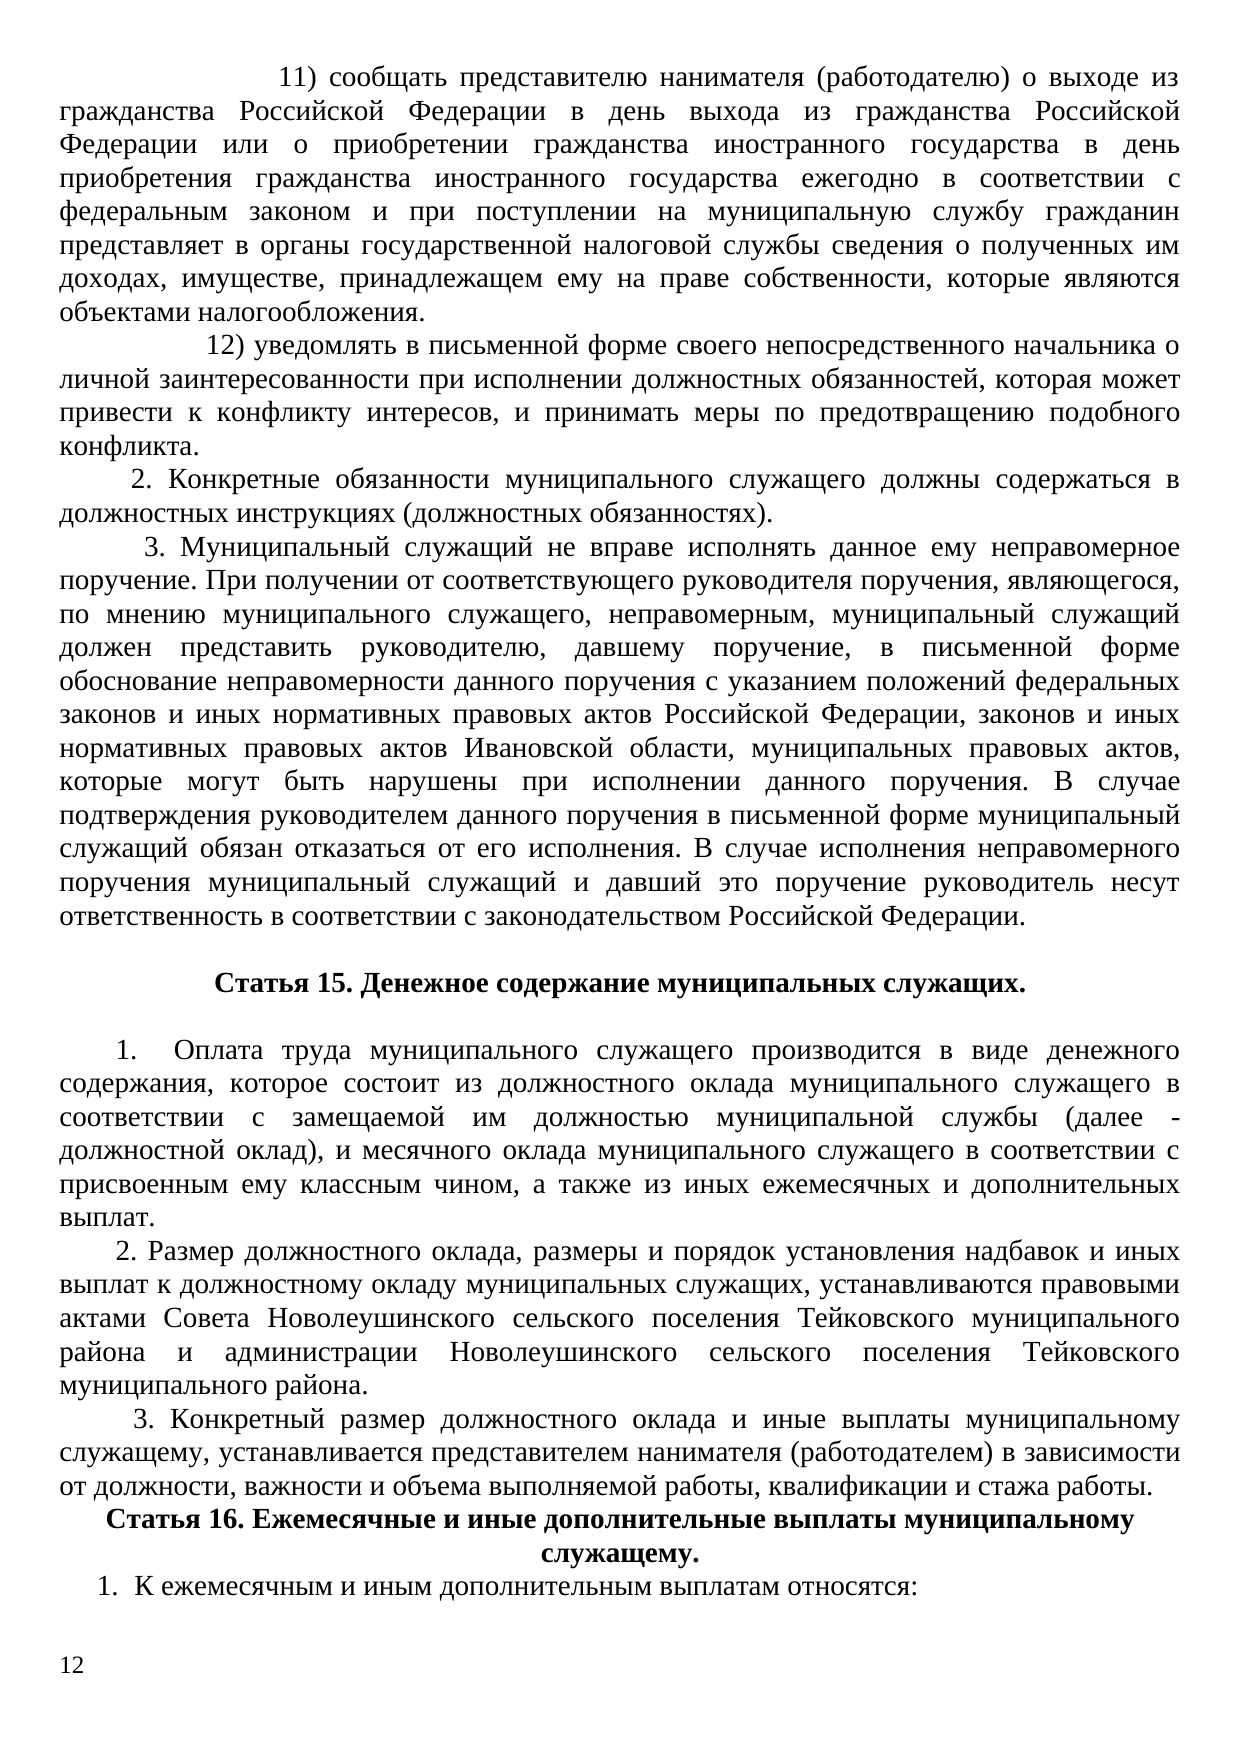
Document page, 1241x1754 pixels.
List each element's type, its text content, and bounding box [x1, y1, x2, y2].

text 2. Конкретные обязанности муниципального служащего должны содержаться в должностных инструкциях (должностных обязанностях). [59, 462, 1181, 529]
text 2. Размер должностного оклада, размеры и порядок установления надбавок и иных выплат к должностному окладу муниципальных служащих, устанавливаются правовыми актами Совета Новолеушинского сельского поселения Тейковского муниципального района и администрации Новолеушинского сельского поселения Тейковского муниципального района. [59, 1233, 1181, 1401]
text 3. Муниципальный служащий не вправе исполнять данное ему неправомерное поручение. При получении от соответствующего руководителя поручения, являющегося, по мнению муниципального служащего, неправомерным, муниципальный служащий должен представить руководителю, давшему поручение, в письменной форме обоснование неправомерности данного поручения с указанием положений федеральных законов и иных нормативных правовых актов Российской Федерации, законов и иных нормативных правовых актов Ивановской области, муниципальных правовых актов, которые могут быть нарушены при исполнении данного поручения. В случае подтверждения руководителем данного поручения в письменной форме муниципальный служащий обязан отказаться от его исполнения. В случае исполнения неправомерного поручения муниципальный служащий и давший это поручение руководитель несут ответственность в соответствии с законодательством Российской Федерации. [59, 529, 1181, 931]
list К ежемесячным и иным дополнительным выплатам относятся: [97, 1568, 1181, 1602]
text 1. Оплата труда муниципального служащего производится в виде денежного содержания, которое состоит из должностного оклада муниципального служащего в соответствии с замещаемой им должностью муниципальной службы (далее - должностной оклад), и месячного оклада муниципального служащего в соответствии с присвоенным ему классным чином, а также из иных ежемесячных и дополнительных выплат. [59, 1032, 1181, 1233]
text Статья 15. Денежное содержание муниципальных служащих. [59, 965, 1181, 998]
text Статья 16. Ежемесячные и иные дополнительные выплаты муниципальному служащему. [59, 1501, 1181, 1568]
text 12) уведомлять в письменной форме своего непосредственного начальника о личной заинтересованности при исполнении должностных обязанностей, которая может привести к конфликту интересов, и принимать меры по предотвращению подобного конфликта. [59, 327, 1181, 462]
text 3. Конкретный размер должностного оклада и иные выплаты муниципальному служащему, устанавливается представителем нанимателя (работодателем) в зависимости от должности, важности и объема выполняемой работы, квалификации и стажа работы. [59, 1401, 1181, 1501]
text 11) сообщать представителю нанимателя (работодателю) о выходе из гражданства Российской Федерации в день выхода из гражданства Российской Федерации или о приобретении гражданства иностранного государства в день приобретения гражданства иностранного государства ежегодно в соответствии с федеральным законом и при поступлении на муниципальную службу гражданин представляет в органы государственной налоговой службы сведения о полученных им доходах, имуществе, принадлежащем ему на праве собственности, которые являются объектами налогообложения. [59, 59, 1181, 327]
